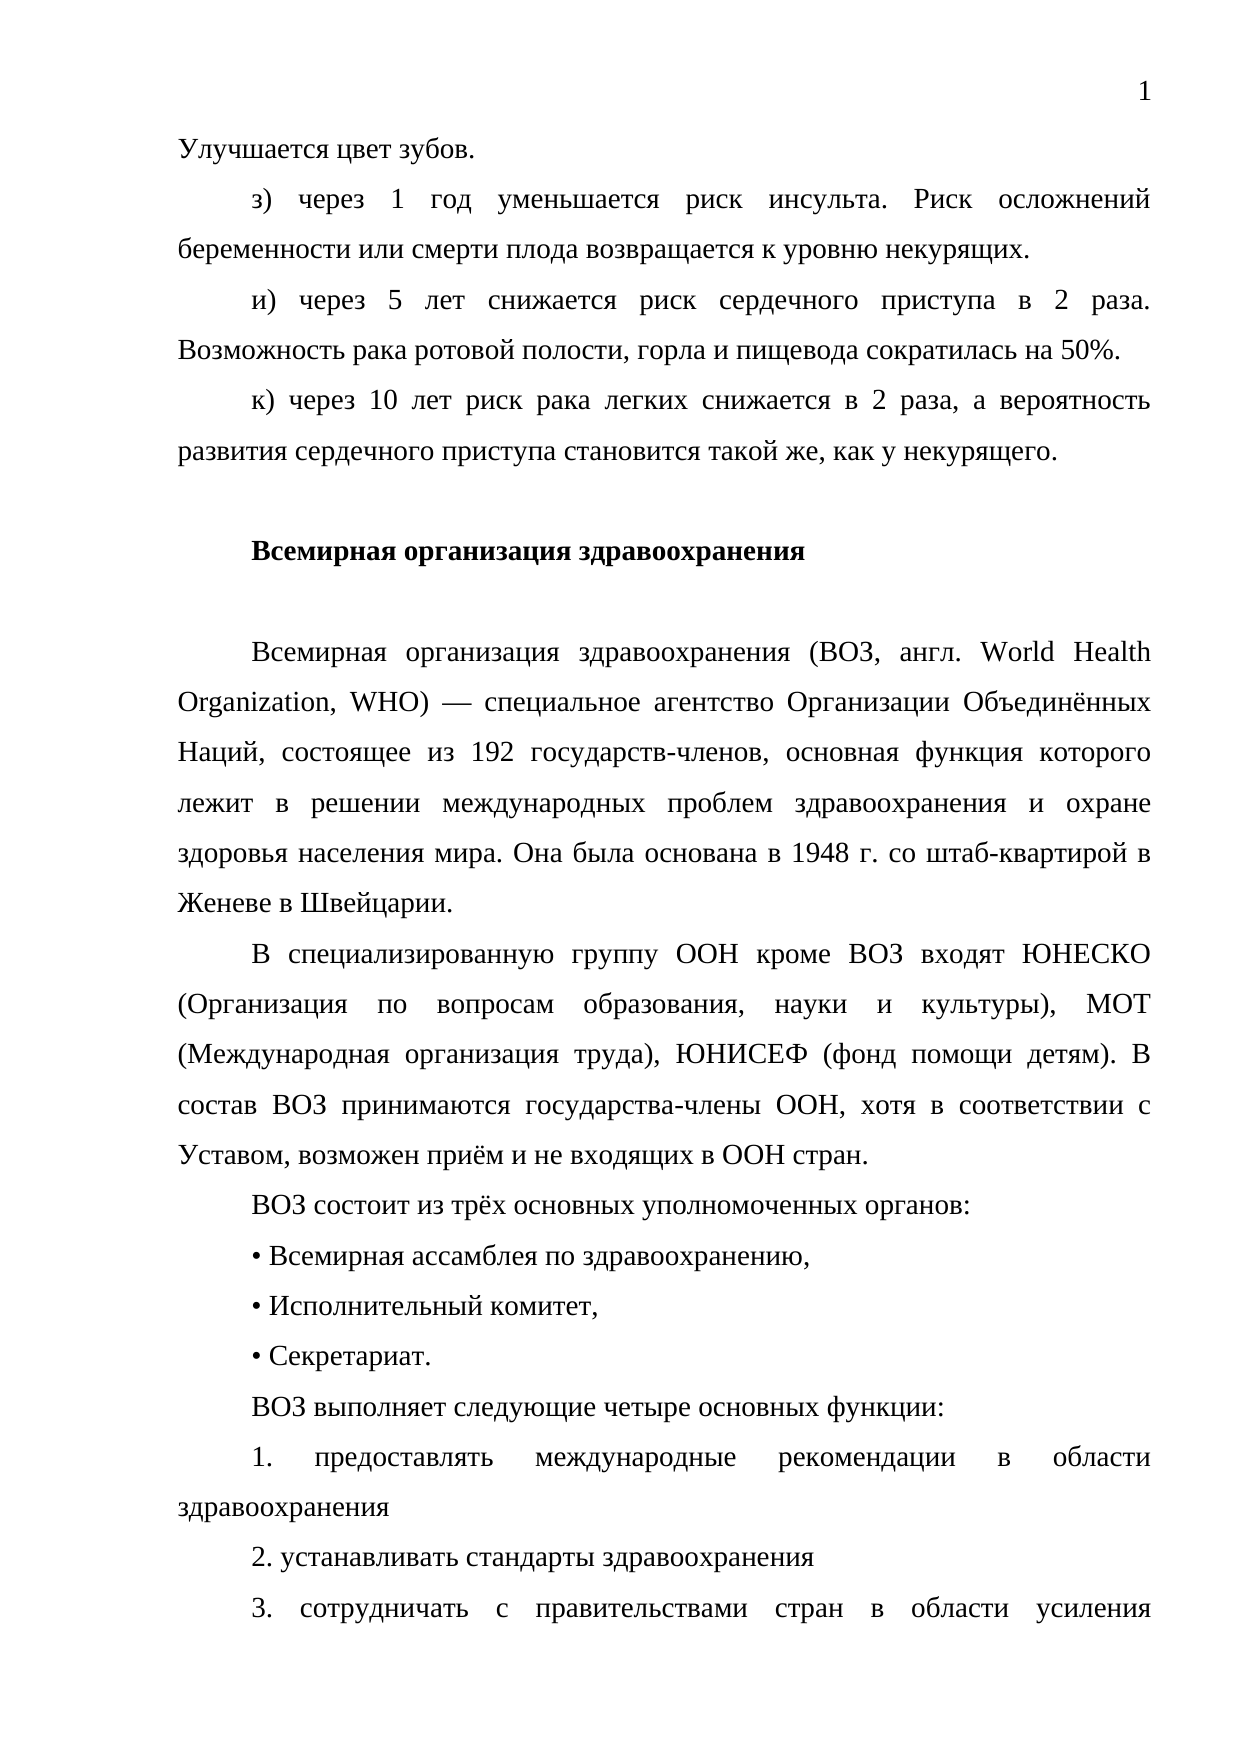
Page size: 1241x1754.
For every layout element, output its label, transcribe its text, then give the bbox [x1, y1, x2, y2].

text з) через 1 год уменьшается риск инсульта. Риск осложнений беременности или смерти плода возвращается к уровню некурящих. [177, 181, 1152, 265]
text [177, 1590, 1152, 1623]
text • Всемирная ассамблея по здравоохранению, [177, 1238, 1152, 1271]
text • Секретариат. [177, 1338, 1152, 1372]
text 2. устанавливать стандарты здравоохранения [177, 1539, 1152, 1573]
text ВОЗ состоит из трёх основных уполномоченных органов: [177, 1187, 1152, 1221]
text В специализированную группу ООН кроме ВОЗ входят ЮНЕСКО (Организация по вопросам образования, науки и культуры), МОТ (Международная организация труда), ЮНИСЕФ (фонд помощи детям). В состав ВОЗ принимаются государства-члены ООН, хотя в соответствии с Уставом, возможен приём и не входящих в ООН стран. [177, 936, 1152, 1171]
text к) через 10 лет риск рака легких снижается в 2 раза, а вероятность развития сердечного приступа становится такой же, как у некурящего. [177, 382, 1152, 466]
text • Исполнительный комитет, [177, 1288, 1152, 1322]
text и) через 5 лет снижается риск сердечного приступа в 2 раза. Возможность рака ротовой полости, горла и пищевода сократилась на 50%. [177, 282, 1152, 366]
text Всемирная организация здравоохранения (ВОЗ, англ. World Health Organization, WHO) — специальное агентство Организации Объединённых Наций, состоящее из 192 государств-членов, основная функция которого лежит в решении международных проблем здравоохранения и охране здоровья населения мира. Она была основана в 1948 г. со штаб-квартирой в Женеве в Швейцарии. [177, 634, 1152, 919]
text 1. предоставлять международные рекомендации в области здравоохранения [177, 1439, 1152, 1523]
text Всемирная организация здравоохранения [177, 533, 1152, 567]
text ВОЗ выполняет следующие четыре основных функции: [177, 1389, 1152, 1422]
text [177, 131, 1152, 164]
